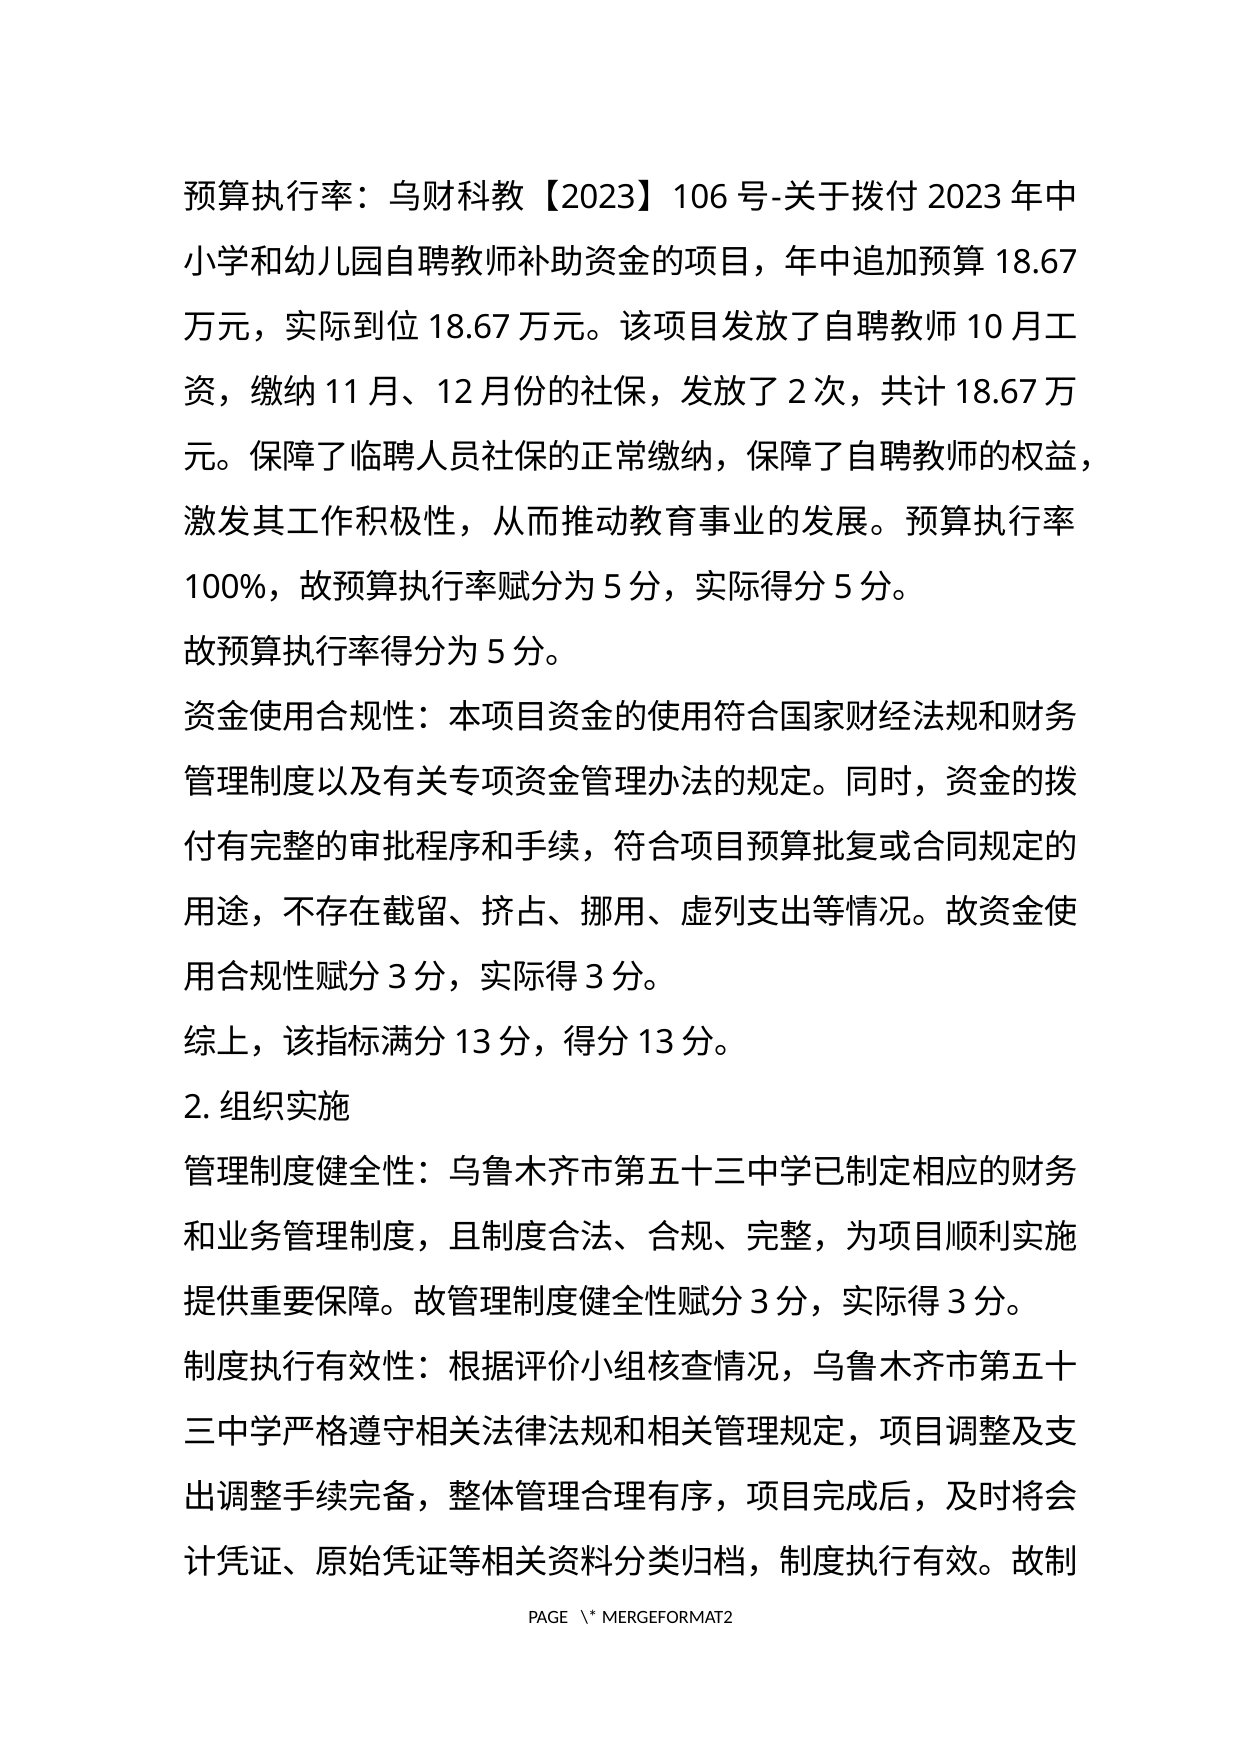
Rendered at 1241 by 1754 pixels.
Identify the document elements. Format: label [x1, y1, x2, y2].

text [183, 162, 1078, 1592]
